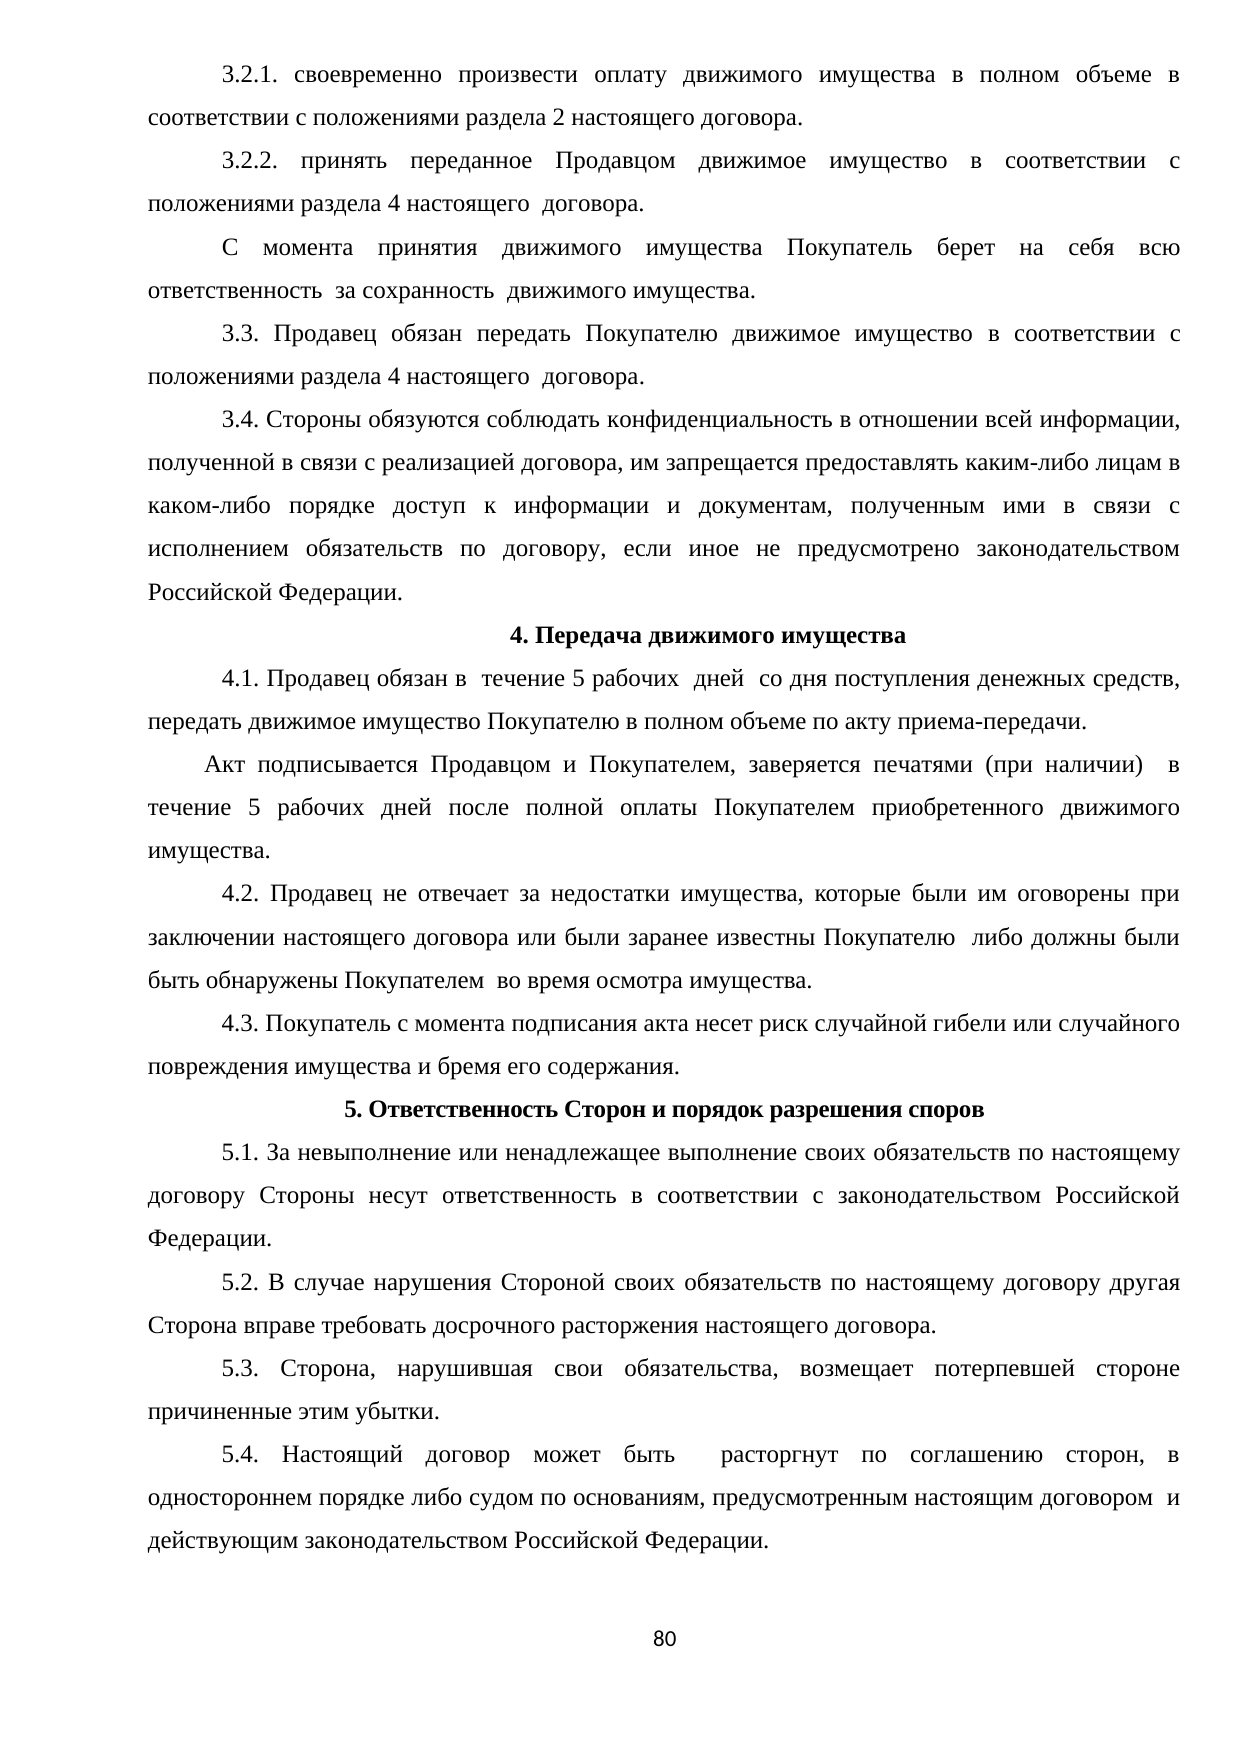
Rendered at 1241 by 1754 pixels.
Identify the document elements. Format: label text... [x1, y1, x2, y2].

text 5.1. За невыполнение или ненадлежащее выполнение своих обязательств по настоящему договору Стороны несут ответственность в соответствии с законодательством Российской Федерации. [148, 1137, 1181, 1252]
text Акт подписывается Продавцом и Покупателем, заверяется печатями (при наличии) в течение 5 рабочих дней после полной оплаты Покупателем приобретенного движимого имущества. [148, 749, 1181, 864]
text 5.3. Сторона, нарушившая свои обязательства, возмещает потерпевшей стороне причиненные этим убытки. [148, 1353, 1181, 1425]
text 3.4. Стороны обязуются соблюдать конфиденциальность в отношении всей информации, полученной в связи с реализацией договора, им запрещается предоставлять каким-либо лицам в каком-либо порядке доступ к информации и документам, полученным ими в связи с исполнением обязательств по договору, если иное не предусмотрено законодательством Российской Федерации. [148, 404, 1181, 605]
text 4.1. Продавец обязан в течение 5 рабочих дней со дня поступления денежных средств, передать движимое имущество Покупателю в полном объеме по акту приема-передачи. [148, 663, 1181, 735]
text 3.2.2. принять переданное Продавцом движимое имущество в соответствии с положениями раздела 4 настоящего договора. [148, 145, 1181, 217]
text 5.2. В случае нарушения Стороной своих обязательств по настоящему договору другая Сторона вправе требовать досрочного расторжения настоящего договора. [148, 1267, 1181, 1338]
text С момента принятия движимого имущества Покупатель берет на себя всю ответственность за сохранность движимого имущества. [148, 232, 1181, 303]
text 3.3. Продавец обязан передать Покупателю движимое имущество в соответствии с положениями раздела 4 настоящего договора. [148, 318, 1181, 390]
text 4. Передача движимого имущества [148, 620, 1181, 648]
text 3.2.1. своевременно произвести оплату движимого имущества в полном объеме в соответствии с положениями раздела 2 настоящего договора. [148, 59, 1181, 131]
text 5.4. Настоящий договор может быть расторгнут по соглашению сторон, в одностороннем порядке либо судом по основаниям, предусмотренным настоящим договором и действующим законодательством Российской Федерации. [148, 1439, 1181, 1554]
text 4.2. Продавец не отвечает за недостатки имущества, которые были им оговорены при заключении настоящего договора или были заранее известны Покупателю либо должны были быть обнаружены Покупателем во время осмотра имущества. [148, 878, 1181, 993]
text 4.3. Покупатель с момента подписания акта несет риск случайной гибели или случайного повреждения имущества и бремя его содержания. [148, 1008, 1181, 1080]
text 5. Ответственность Сторон и порядок разрешения споров [148, 1094, 1181, 1123]
